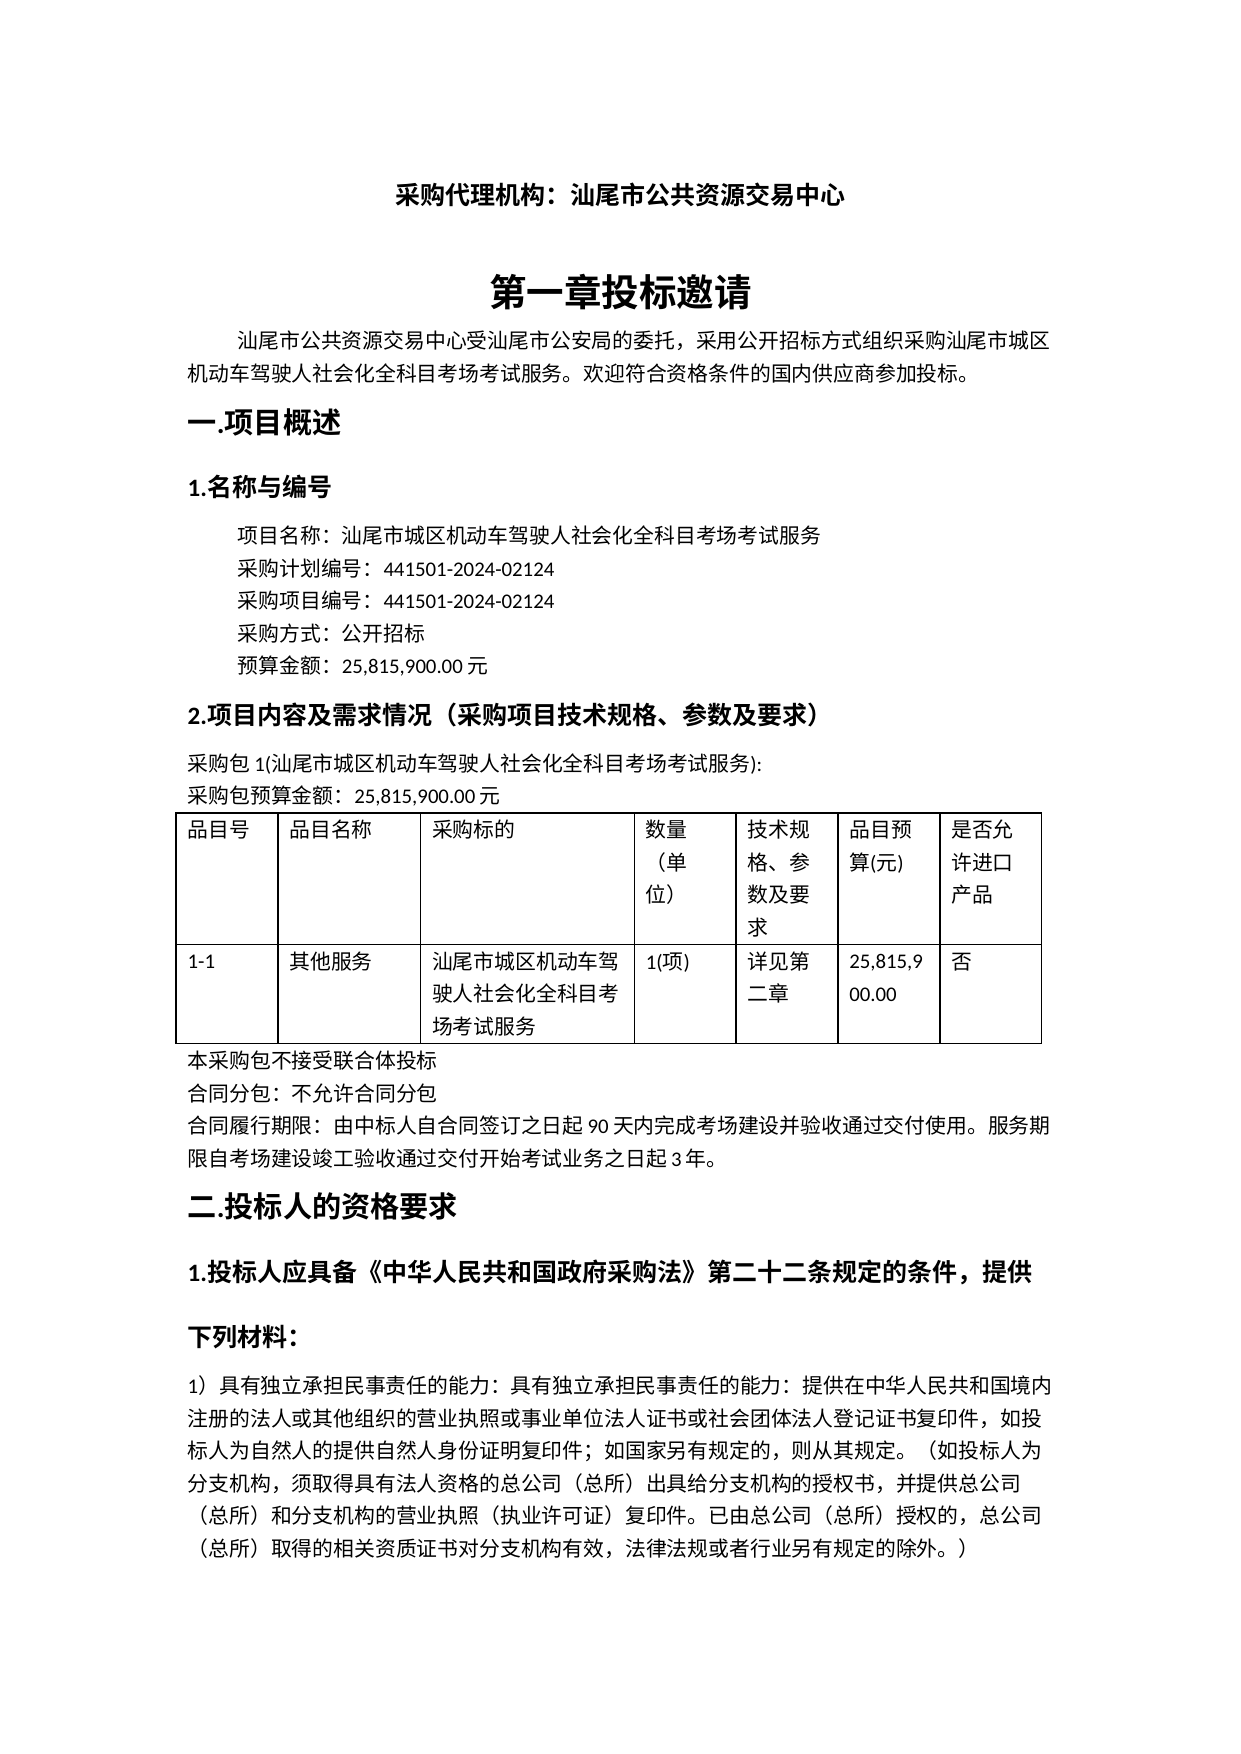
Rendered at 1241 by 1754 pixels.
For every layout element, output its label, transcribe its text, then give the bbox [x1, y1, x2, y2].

table_cell 1-1 [177, 945, 277, 1043]
table_cell 1(项) [635, 945, 735, 1043]
table_cell 汕尾市城区机动车驾驶人社会化全科目考场考试服务 [421, 945, 634, 1043]
table_header 技术规格、参数及要求 [737, 814, 837, 943]
text 采购包1(汕尾市城区机动车驾驶人社会化全科目考场考试服务): [187, 747, 1053, 779]
table_header 品目号 [177, 814, 277, 943]
text 二.投标人的资格要求 [187, 1174, 1053, 1239]
table_header 品目名称 [279, 814, 420, 943]
text 本采购包不接受联合体投标 [187, 1044, 1053, 1077]
table_header 品目预算(元) [839, 814, 939, 943]
text 采购代理机构：汕尾市公共资源交易中心 [187, 162, 1053, 227]
table_header 采购标的 [421, 814, 634, 943]
table_cell 详见第二章 [737, 945, 837, 1043]
text 汕尾市公共资源交易中心受汕尾市公安局的委托，采用公开招标方式组织采购汕尾市城区机动车驾驶人社会化全科目考场考试服务。欢迎符合资格条件的国内供应商参加投标。 [187, 324, 1053, 389]
text 1）具有独立承担民事责任的能力：具有独立承担民事责任的能力：提供在中华人民共和国境内注册的法人或其他组织的营业执照或事业单位法人证书或社会团体法人登记证书复印件，如投标人为自然人的提供自然人身份证明复印件；如国家另有规定的，则从其规定。（如投标人为分支机构，须取得具有法人资格的总公司（总所）出具给分支机构的授权书，并提供总公司（总所）和分支机构的营业执照（执业许可证）复印件。已由总公司（总所）授权的，总公司（总所）取得的相关资质证书对分支机构有效，法律法规或者行业另有规定的除外。） [187, 1369, 1053, 1564]
text 采购包预算金额：25,815,900.00元 [187, 779, 1053, 812]
text 一.项目概述 [187, 389, 1053, 454]
table_cell 否 [941, 945, 1041, 1043]
text 1.名称与编号 [187, 454, 1053, 519]
text 第一章投标邀请 [187, 259, 1053, 324]
table_cell 其他服务 [279, 945, 420, 1043]
text 采购项目编号：441501-2024-02124 [187, 584, 1053, 617]
text 预算金额：25,815,900.00元 [187, 649, 1053, 682]
text 1.投标人应具备《中华人民共和国政府采购法》第二十二条规定的条件，提供下列材料： [187, 1239, 1053, 1369]
text 采购方式：公开招标 [187, 617, 1053, 649]
text 项目名称：汕尾市城区机动车驾驶人社会化全科目考场考试服务 [187, 519, 1053, 552]
table_cell 25,815,900.00 [839, 945, 939, 1043]
table_header 是否允许进口产品 [941, 814, 1041, 943]
text 合同分包：不允许合同分包 [187, 1077, 1053, 1109]
table_header 数量（单位） [635, 814, 735, 943]
text 2.项目内容及需求情况（采购项目技术规格、参数及要求） [187, 682, 1053, 747]
text 采购计划编号：441501-2024-02124 [187, 552, 1053, 584]
text 合同履行期限：由中标人自合同签订之日起90天内完成考场建设并验收通过交付使用。服务期限自考场建设竣工验收通过交付开始考试业务之日起3年。 [187, 1109, 1053, 1174]
